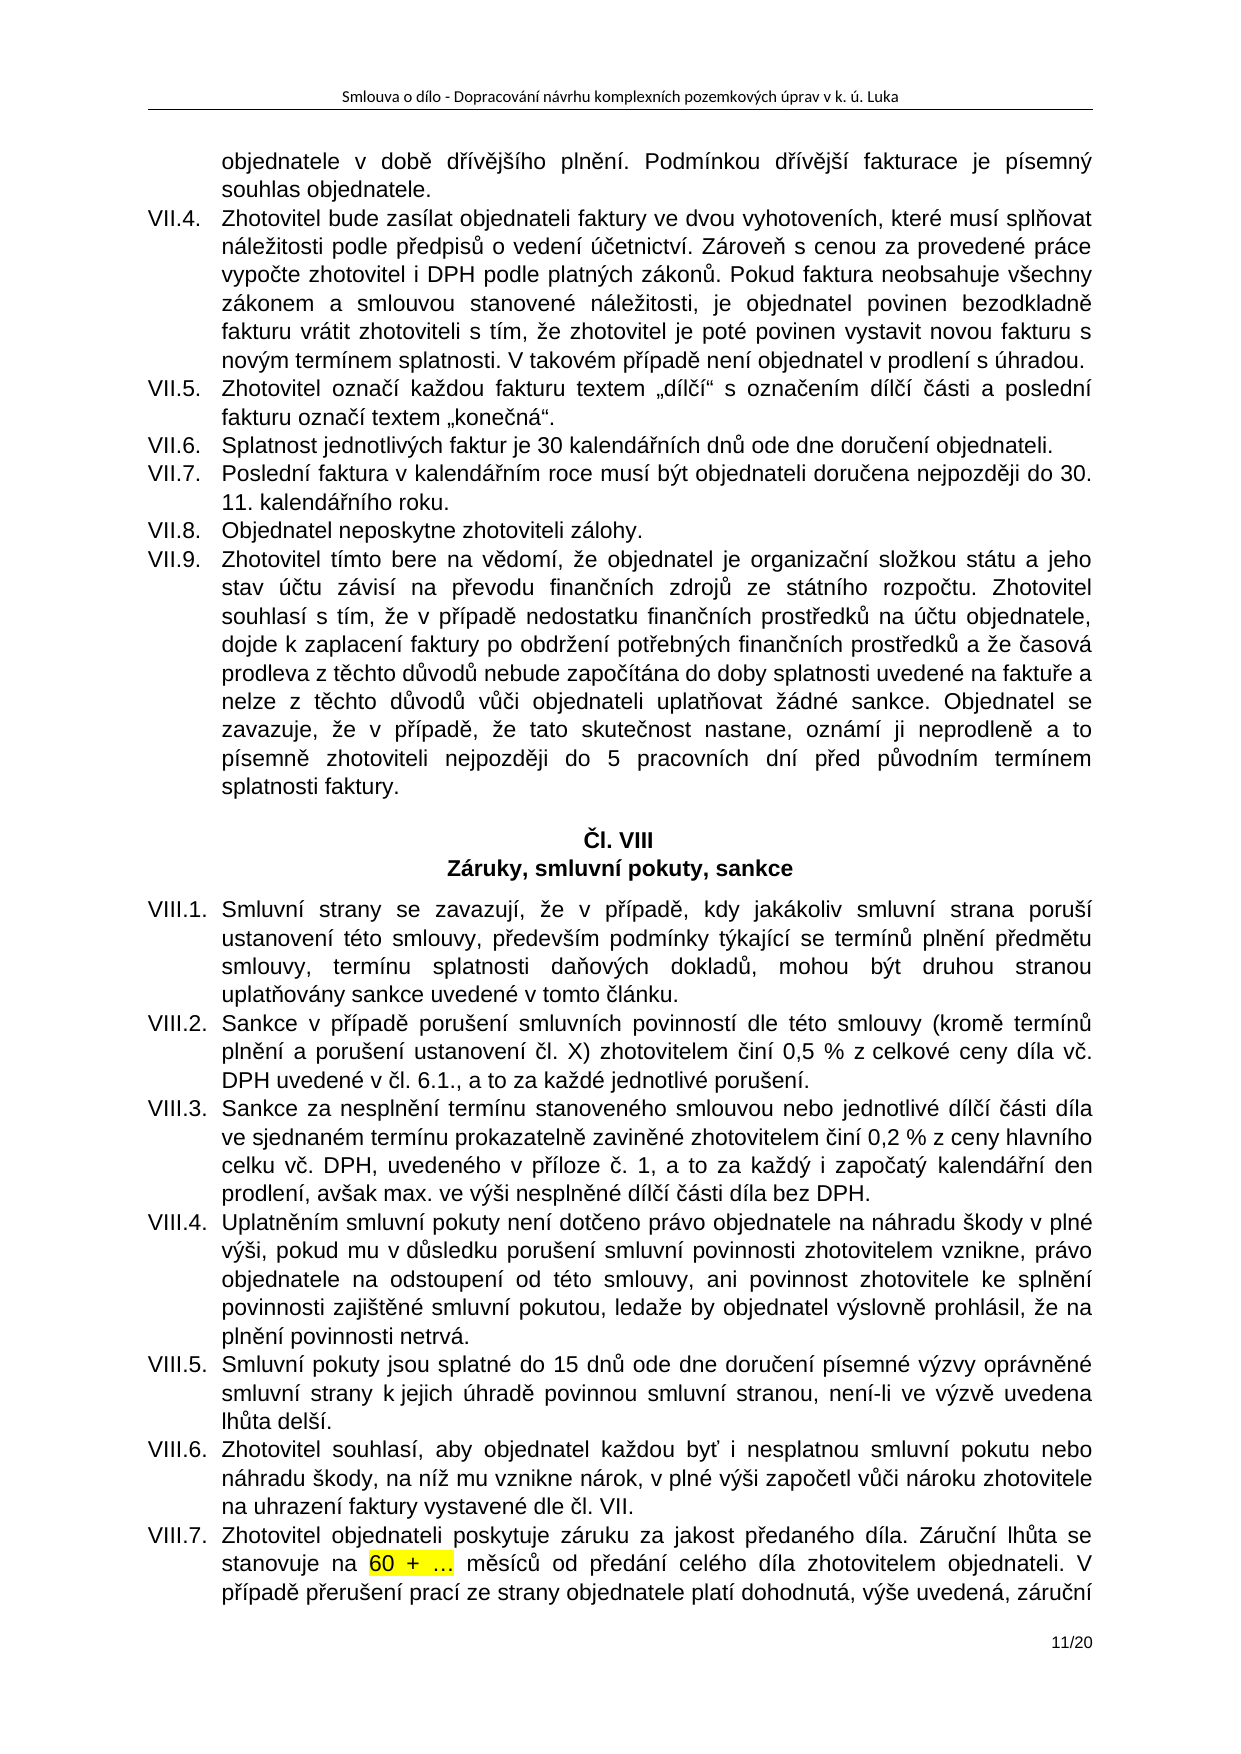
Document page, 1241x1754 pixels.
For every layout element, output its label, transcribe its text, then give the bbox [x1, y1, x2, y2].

list Objednatel neposkytne zhotoviteli zálohy. [148, 517, 1093, 544]
list Poslední faktura v kalendářním roce musí být objednateli doručena nejpozději do 30. 11. kalendářního roku. [148, 460, 1093, 515]
list Zhotovitel bude zasílat objednateli faktury ve dvou vyhotoveních, které musí splňovat náležitosti podle předpisů o vedení účetnictví. Zároveň s cenou za provedené práce vypočte zhotovitel i DPH podle platných zákonů. Pokud faktura neobsahuje všechny zákonem a smlouvou stanovené náležitosti, je objednatel povinen bezodkladně fakturu vrátit zhotoviteli s tím, že zhotovitel je poté povinen vystavit novou fakturu s novým termínem splatnosti. V takovém případě není objednatel v prodlení s úhradou. [148, 204, 1093, 373]
list Zhotovitel označí každou fakturu textem „dílčí“ s označením dílčí části a poslední fakturu označí textem „konečná“. [148, 375, 1093, 430]
list Smluvní strany se zavazují, že v případě, kdy jakákoliv smluvní strana poruší ustanovení této smlouvy, především podmínky týkající se termínů plnění předmětu smlouvy, termínu splatnosti daňových dokladů, mohou být druhou stranou uplatňovány sankce uvedené v tomto článku. [148, 896, 1093, 1008]
list Splatnost jednotlivých faktur je 30 kalendářních dnů ode dne doručení objednateli. [148, 432, 1093, 458]
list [148, 148, 1093, 202]
list Smluvní pokuty jsou splatné do 15 dnů ode dne doručení písemné výzvy oprávněné smluvní strany k jejich úhradě povinnou smluvní stranou, není-li ve výzvě uvedena lhůta delší. [148, 1351, 1093, 1434]
list Zhotovitel souhlasí, aby objednatel každou byť i nesplatnou smluvní pokutu nebo náhradu škody, na níž mu vznikne nárok, v plné výši započetl vůči nároku zhotovitele na uhrazení faktury vystavené dle čl. VII. [148, 1436, 1093, 1519]
list Uplatněním smluvní pokuty není dotčeno právo objednatele na náhradu škody v plné výši, pokud mu v důsledku porušení smluvní povinnosti zhotovitelem vznikne, právo objednatele na odstoupení od této smlouvy, ani povinnost zhotovitele ke splnění povinnosti zajištěné smluvní pokutou, ledaže by objednatel výslovně prohlásil, že na plnění povinnosti netrvá. [148, 1209, 1093, 1349]
list Sankce v případě porušení smluvních povinností dle této smlouvy (kromě termínů plnění a porušení ustanovení čl. X) zhotovitelem činí 0,5 % z celkové ceny díla vč. DPH uvedené v čl. 6.1., a to za každé jednotlivé porušení. [148, 1010, 1093, 1093]
list Zhotovitel tímto bere na vědomí, že objednatel je organizační složkou státu a jeho stav účtu závisí na převodu finančních zdrojů ze státního rozpočtu. Zhotovitel souhlasí s tím, že v případě nedostatku finančních prostředků na účtu objednatele, dojde k zaplacení faktury po obdržení potřebných finančních prostředků a že časová prodleva z těchto důvodů nebude započítána do doby splatnosti uvedené na faktuře a nelze z těchto důvodů vůči objednateli uplatňovat žádné sankce. Objednatel se zavazuje, že v případě, že tato skutečnost nastane, oznámí ji neprodleně a to písemně zhotoviteli nejpozději do 5 pracovních dní před původním termínem splatnosti faktury. [148, 546, 1093, 799]
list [148, 1522, 1093, 1605]
text Záruky, smluvní pokuty, sankce [148, 827, 1093, 881]
list Sankce za nesplnění termínu stanoveného smlouvou nebo jednotlivé dílčí části díla ve sjednaném termínu prokazatelně zaviněné zhotovitelem činí 0,2 % z ceny hlavního celku vč. DPH, uvedeného v příloze č. 1, a to za každý i započatý kalendářní den prodlení, avšak max. ve výši nesplněné dílčí části díla bez DPH. [148, 1095, 1093, 1207]
